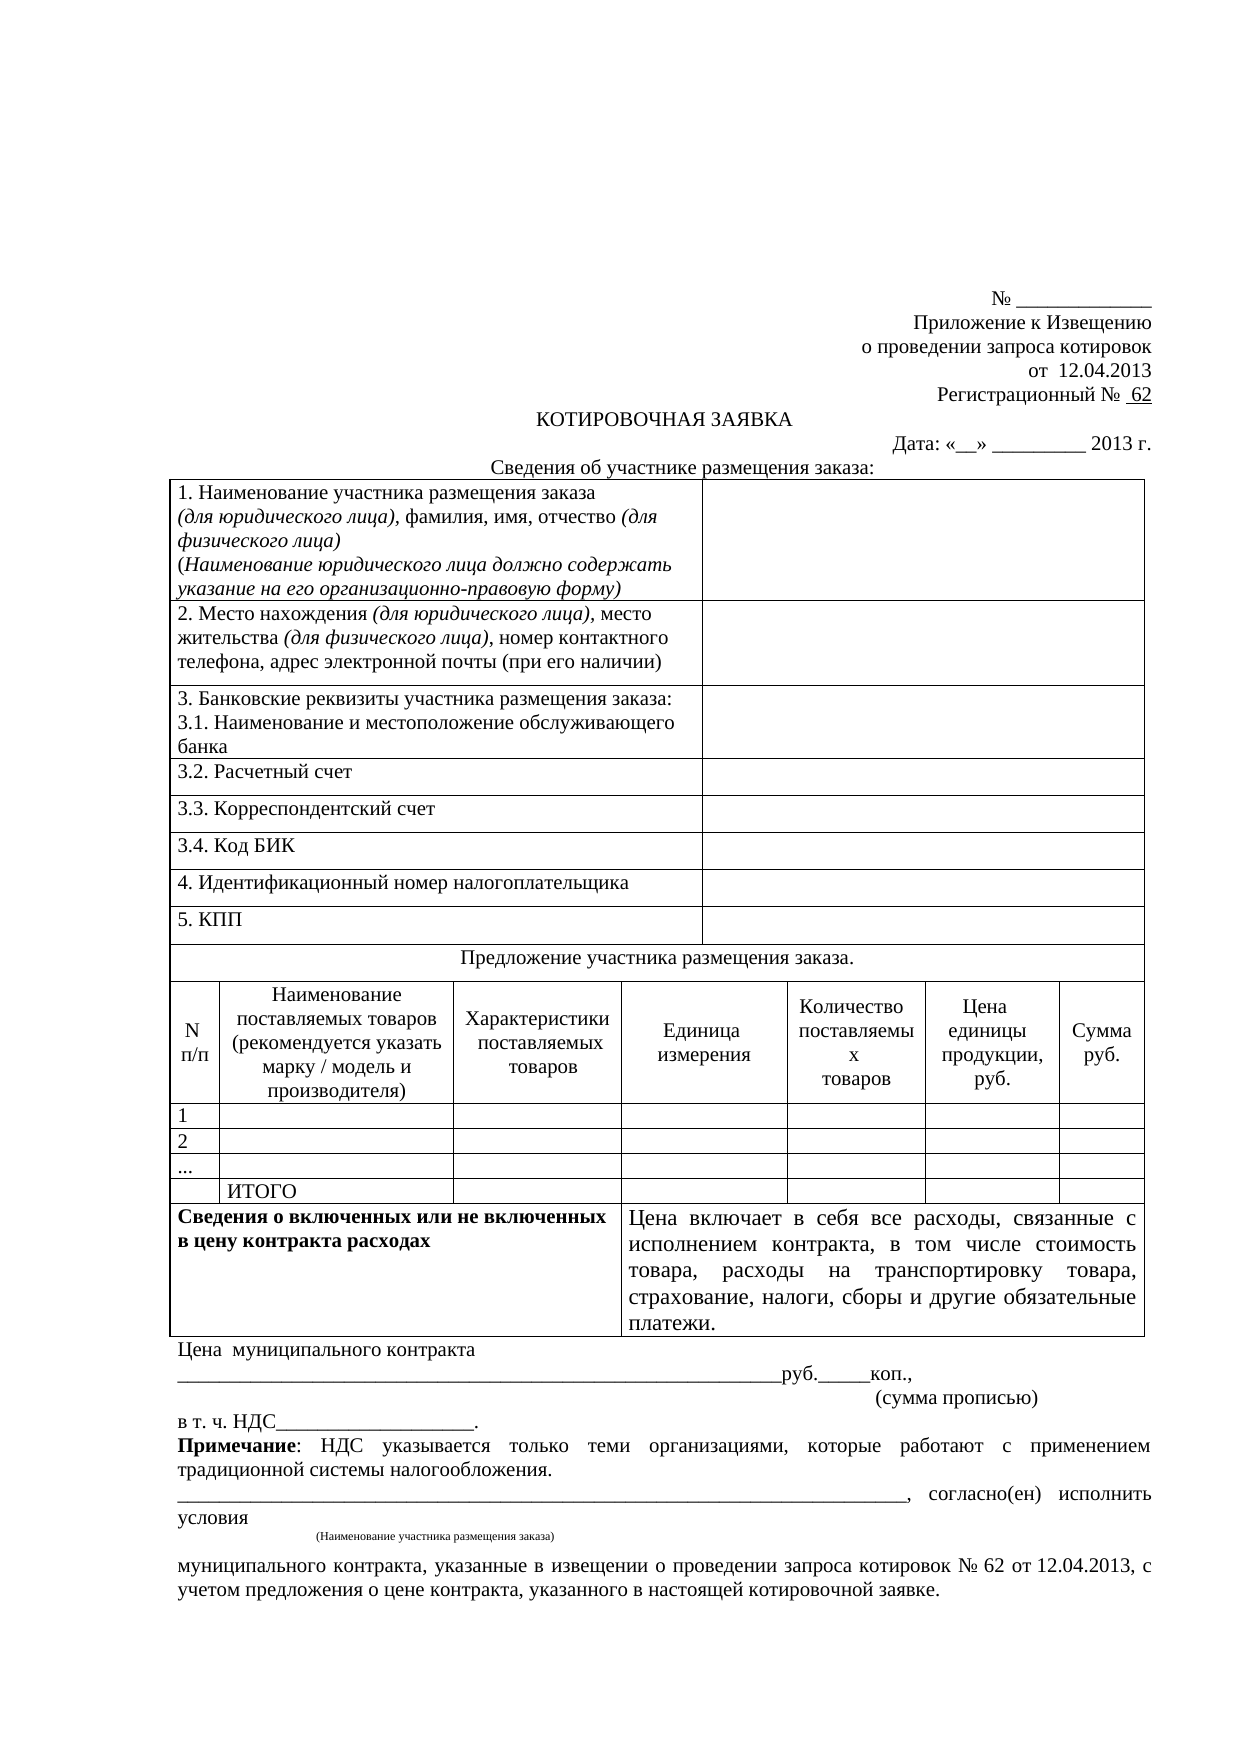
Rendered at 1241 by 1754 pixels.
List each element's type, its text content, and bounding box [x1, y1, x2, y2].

table_cell Сумма руб. [1060, 982, 1144, 1102]
text в т. ч. НДС___________________. [177, 1409, 1152, 1433]
table_cell Цена единицы продукции, руб. [926, 982, 1059, 1102]
text от 12.04.2013 [682, 358, 1152, 382]
table_cell ... [171, 1154, 219, 1178]
table_cell [220, 1129, 453, 1153]
table_cell [788, 1179, 925, 1203]
table_cell [1060, 1154, 1144, 1178]
table_cell 3.4. Код БИК [171, 833, 702, 868]
table_cell [926, 1179, 1059, 1203]
text Сведения об участнике размещения заказа: [140, 454, 1152, 479]
table_header [703, 480, 1144, 600]
text (сумма прописью) [177, 1385, 1152, 1409]
table_cell Единица измерения [622, 982, 787, 1102]
table_cell [220, 1104, 453, 1127]
table_cell 3. Банковские реквизиты участника размещения заказа: 3.1. Наименование и местоположение обслуживающего банка [171, 686, 702, 758]
table_cell 1 [171, 1104, 219, 1127]
table_cell [171, 1179, 219, 1203]
table_cell [454, 1154, 621, 1178]
table_cell [622, 1179, 787, 1203]
table_cell [622, 1104, 787, 1127]
text Приложение к Извещению [682, 310, 1152, 334]
table_cell [703, 833, 1144, 868]
table_cell [220, 1154, 453, 1178]
text Примечание: НДС указывается только теми организациями, которые работают с применением традиционной системы налогообложения. [177, 1433, 1152, 1481]
table_cell 5. КПП [171, 907, 702, 943]
table_cell [703, 759, 1144, 795]
table_cell [926, 1154, 1059, 1178]
table_header 1. Наименование участника размещения заказа (для юридического лица), фамилия, имя, отчество (для физического лица) (Наименование юридического лица должно содержать указание на его организационно-правовую форму) [171, 480, 702, 600]
text КОТИРОВОЧНАЯ ЗАЯВКА [177, 406, 1152, 431]
table_cell Сведения о включенных или не включенных в цену контракта расходах [171, 1204, 621, 1336]
text Дата: «__» _________ 2013 г. [620, 431, 1152, 454]
table_cell [788, 1154, 925, 1178]
text Цена муниципального контракта __________________________________________________________руб._____коп., [177, 1337, 1152, 1385]
table_cell [926, 1129, 1059, 1153]
table_cell Характеристики поставляемых товаров [454, 982, 621, 1102]
table_cell 2 [171, 1129, 219, 1153]
table_cell [1060, 1179, 1144, 1203]
table_cell [1060, 1104, 1144, 1127]
table_cell [454, 1129, 621, 1153]
table_cell N п/п [171, 982, 219, 1102]
table_cell [622, 1154, 787, 1178]
table_cell Цена включает в себя все расходы, связанные с исполнением контракта, в том числе стоимость товара, расходы на транспортировку товара, страхование, налоги, сборы и другие обязательные платежи. [622, 1204, 1144, 1336]
table_cell [788, 1129, 925, 1153]
table_cell Количество поставляемых товаров [788, 982, 925, 1102]
text ______________________________________________________________________, согласно(ен) исполнить условия [177, 1481, 1152, 1529]
table_cell [703, 907, 1144, 943]
table_cell [926, 1104, 1059, 1127]
table_cell [703, 870, 1144, 906]
table_cell 3.2. Расчетный счет [171, 759, 702, 795]
text о проведении запроса котировок [682, 334, 1152, 358]
text Регистрационный № 62 [682, 382, 1152, 406]
table_cell [703, 686, 1144, 758]
table_cell 2. Место нахождения (для юридического лица), место жительства (для физического лица), номер контактного телефона, адрес электронной почты (при его наличии) [171, 601, 702, 685]
table_cell [622, 1129, 787, 1153]
table_cell Наименование поставляемых товаров (рекомендуется указать марку / модель и производителя) [220, 982, 453, 1102]
table_cell [703, 796, 1144, 832]
table_cell [454, 1179, 621, 1203]
text № _____________ [177, 286, 1152, 310]
text муниципального контракта, указанные в извещении о проведении запроса котировок № 62 от 12.04.2013, с учетом предложения о цене контракта, указанного в настоящей котировочной заявке. [177, 1553, 1152, 1601]
table_cell [703, 601, 1144, 685]
table_cell ИТОГО [220, 1179, 453, 1203]
text (Наименование участника размещения заказа) [177, 1529, 1152, 1553]
table_cell 4. Идентификационный номер налогоплательщика [171, 870, 702, 906]
table_cell [1060, 1129, 1144, 1153]
table_cell [788, 1104, 925, 1127]
table_cell 3.3. Корреспондентский счет [171, 796, 702, 832]
table_cell [454, 1104, 621, 1127]
table_cell Предложение участника размещения заказа. [171, 945, 1144, 981]
